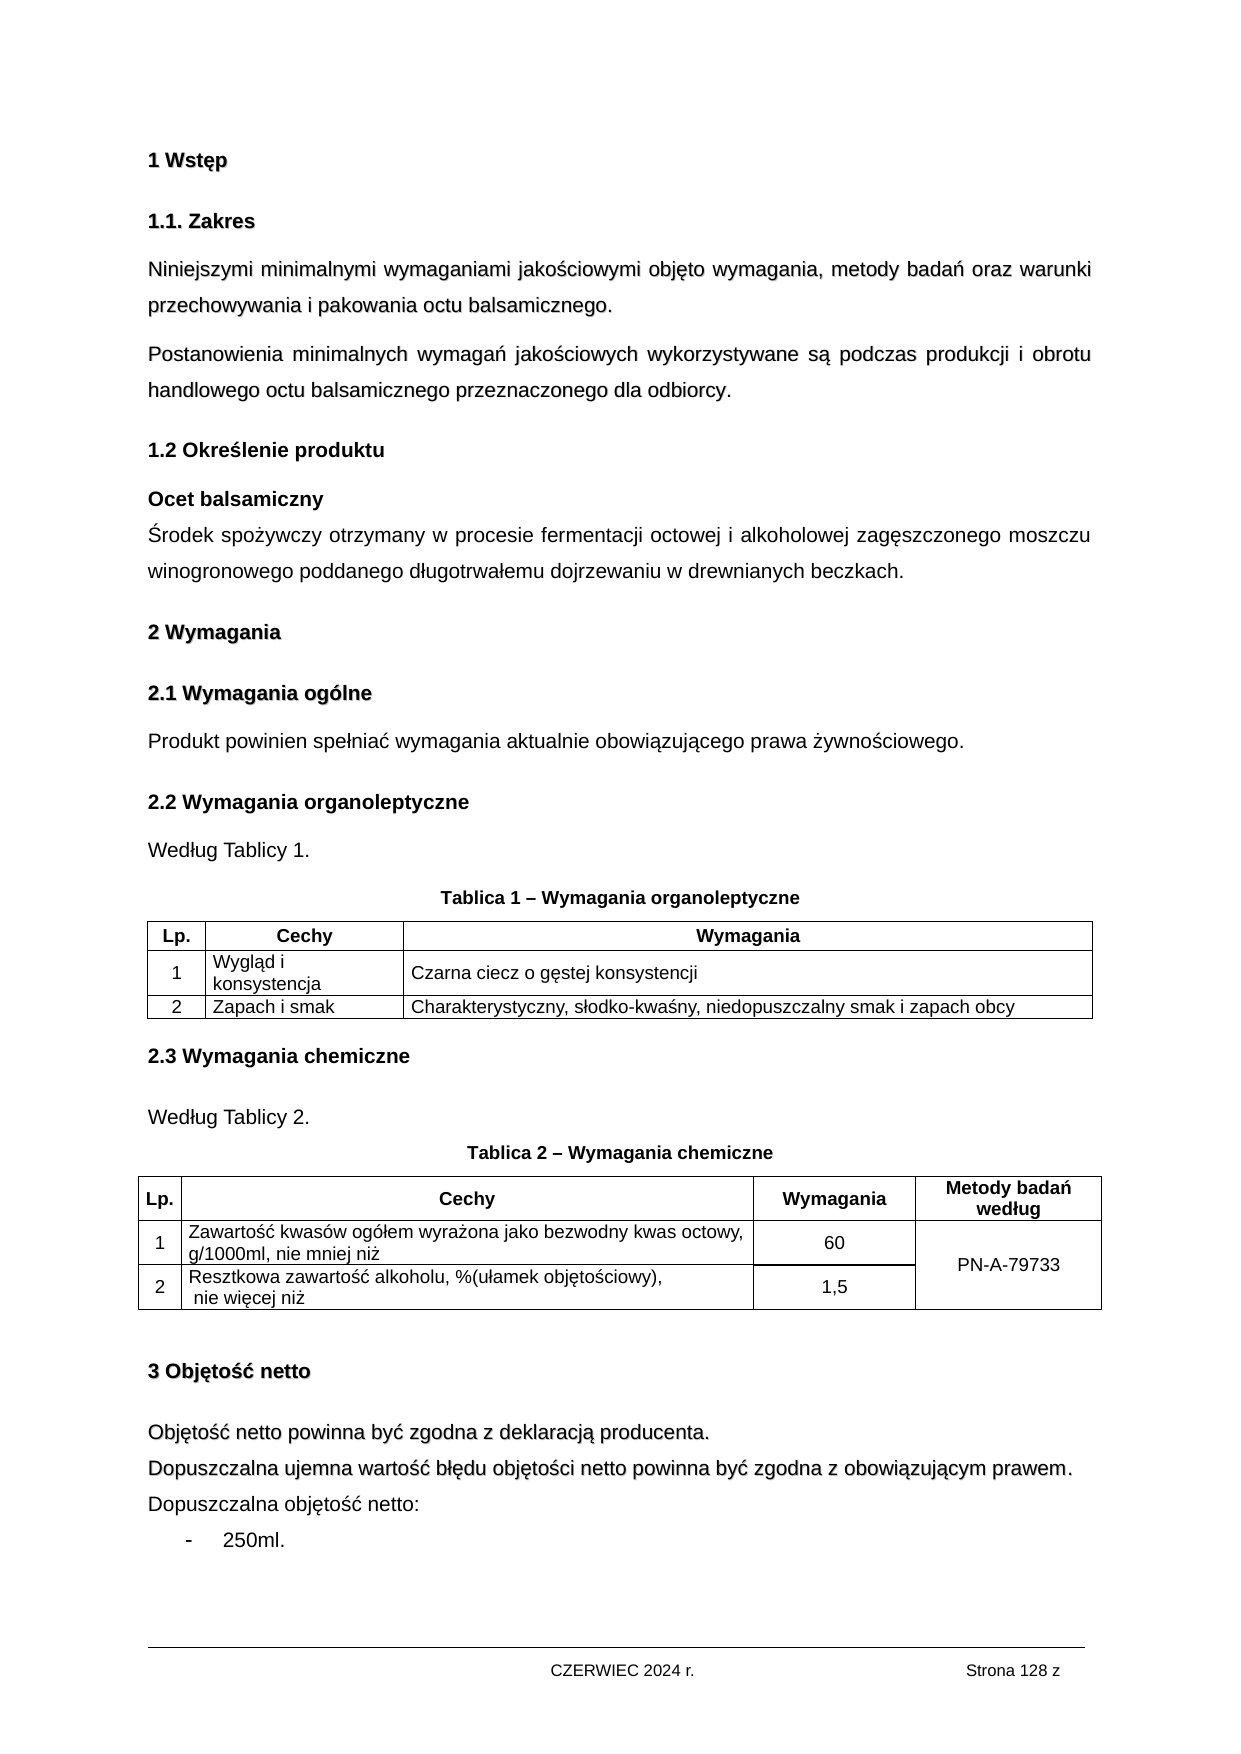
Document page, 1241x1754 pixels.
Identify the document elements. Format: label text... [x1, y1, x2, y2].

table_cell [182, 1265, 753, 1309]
text Tablica 1 – Wymagania organoleptyczne [148, 887, 1092, 908]
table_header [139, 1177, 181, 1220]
subtitle Tablica 2 – Wymagania chemiczne [148, 1142, 1092, 1163]
text 2 Wymagania [148, 619, 1092, 643]
text 2.3 Wymagania chemiczne [148, 1044, 1092, 1068]
text Dopuszczalna ujemna wartość błędu objętości netto powinna być zgodna z obowiązującym prawem. [148, 1456, 1092, 1479]
text Objętość netto powinna być zgodna z deklaracją producenta. [148, 1419, 1092, 1443]
text Produkt powinien spełniać wymagania aktualnie obowiązującego prawa żywnościowego. [148, 729, 1092, 753]
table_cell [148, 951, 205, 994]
text Według Tablicy 1. [148, 838, 1092, 862]
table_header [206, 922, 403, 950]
text Postanowienia minimalnych wymagań jakościowych wykorzystywane są podczas produkcji i obrotu handlowego octu balsamicznego przeznaczonego dla odbiorcy. [148, 341, 1092, 401]
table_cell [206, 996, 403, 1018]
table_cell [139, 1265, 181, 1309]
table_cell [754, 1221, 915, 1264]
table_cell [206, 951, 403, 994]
text Niniejszymi minimalnymi wymaganiami jakościowymi objęto wymagania, metody badań oraz warunki przechowywania i pakowania octu balsamicznego. [148, 257, 1092, 317]
text Według Tablicy 2. [148, 1105, 1092, 1129]
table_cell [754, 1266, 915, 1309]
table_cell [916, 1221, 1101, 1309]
text Dopuszczalna objętość netto: [148, 1491, 1092, 1515]
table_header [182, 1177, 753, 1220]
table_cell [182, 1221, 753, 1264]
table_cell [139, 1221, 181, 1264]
text 2.2 Wymagania organoleptyczne [148, 790, 1092, 814]
text Środek spożywczy otrzymany w procesie fermentacji octowej i alkoholowej zagęszczonego moszczu winogronowego poddanego długotrwałemu dojrzewaniu w drewnianych beczkach. [148, 523, 1092, 583]
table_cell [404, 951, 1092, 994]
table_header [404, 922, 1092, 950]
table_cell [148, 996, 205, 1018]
text 2.1 Wymagania ogólne [148, 681, 1092, 704]
text 1.2 Określenie produktu [148, 438, 1092, 462]
list 250ml. [185, 1527, 1092, 1551]
text 1 Wstęp [148, 148, 1092, 172]
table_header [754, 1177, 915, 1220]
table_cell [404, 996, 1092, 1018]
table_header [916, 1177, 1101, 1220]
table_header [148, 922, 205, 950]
text Ocet balsamiczny [148, 487, 1092, 511]
text 1.1. Zakres [148, 209, 1092, 233]
text 3 Objętość netto [148, 1359, 1092, 1383]
